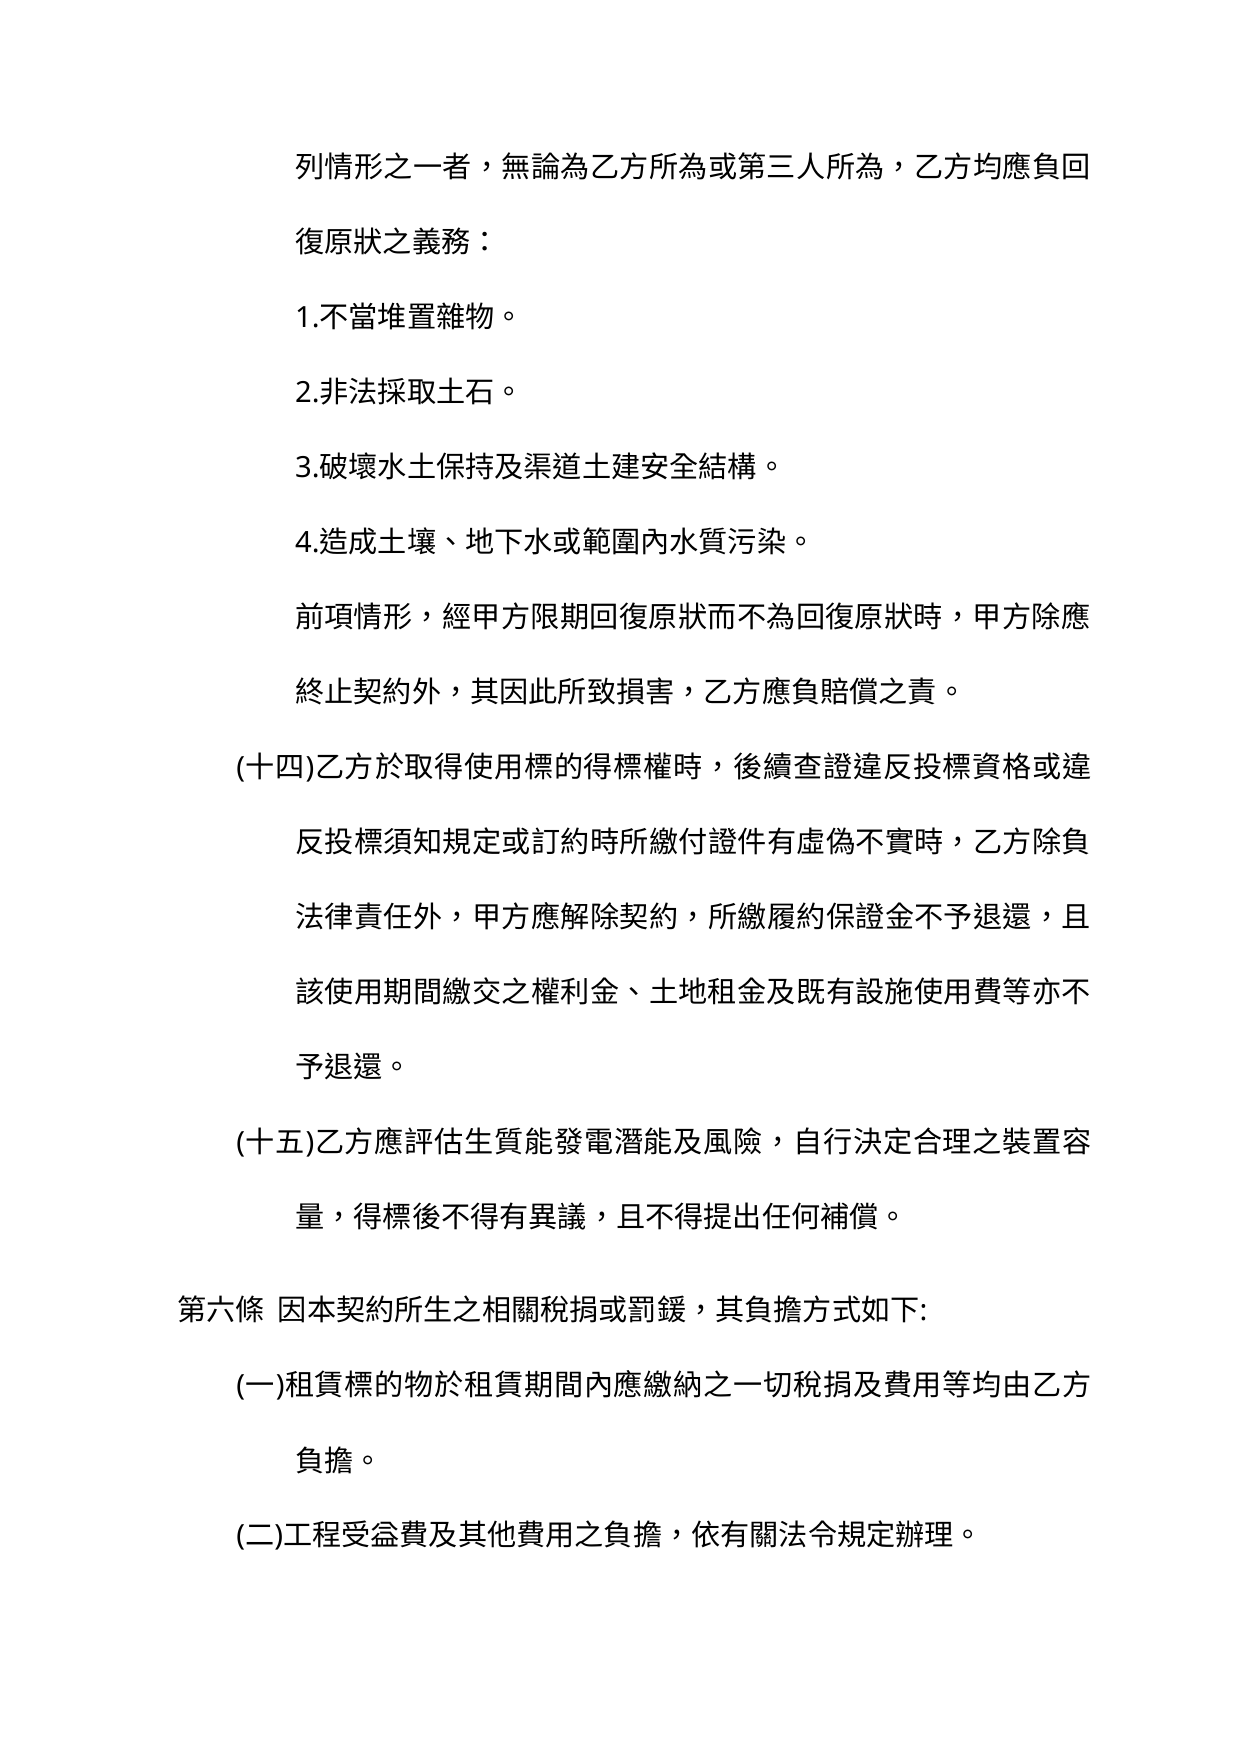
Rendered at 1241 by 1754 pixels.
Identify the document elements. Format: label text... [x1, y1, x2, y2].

text 1.不當堆置雜物。 [295, 277, 1092, 352]
text (二)工程受益費及其他費用之負擔，依有關法令規定辦理。 [236, 1496, 1092, 1571]
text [236, 127, 1092, 277]
text (十五)乙方應評估生質能發電潛能及風險，自行決定合理之裝置容量，得標後不得有異議，且不得提出任何補償。 [236, 1102, 1092, 1252]
text (一)租賃標的物於租賃期間內應繳納之一切稅捐及費用等均由乙方負擔。 [236, 1346, 1092, 1496]
text 第六條 因本契約所生之相關稅捐或罰鍰，其負擔方式如下: [177, 1271, 1092, 1346]
text 前項情形，經甲方限期回復原狀而不為回復原狀時，甲方除應終止契約外，其因此所致損害，乙方應負賠償之責。 [295, 577, 1092, 727]
text 2.非法採取土石。 [295, 352, 1092, 427]
text (十四)乙方於取得使用標的得標權時，後續查證違反投標資格或違反投標須知規定或訂約時所繳付證件有虛偽不實時，乙方除負法律責任外，甲方應解除契約，所繳履約保證金不予退還，且該使用期間繳交之權利金、土地租金及既有設施使用費等亦不予退還。 [236, 727, 1092, 1102]
text 4.造成土壤、地下水或範圍內水質污染。 [295, 502, 1092, 577]
text 3.破壞水土保持及渠道土建安全結構。 [295, 427, 1092, 502]
